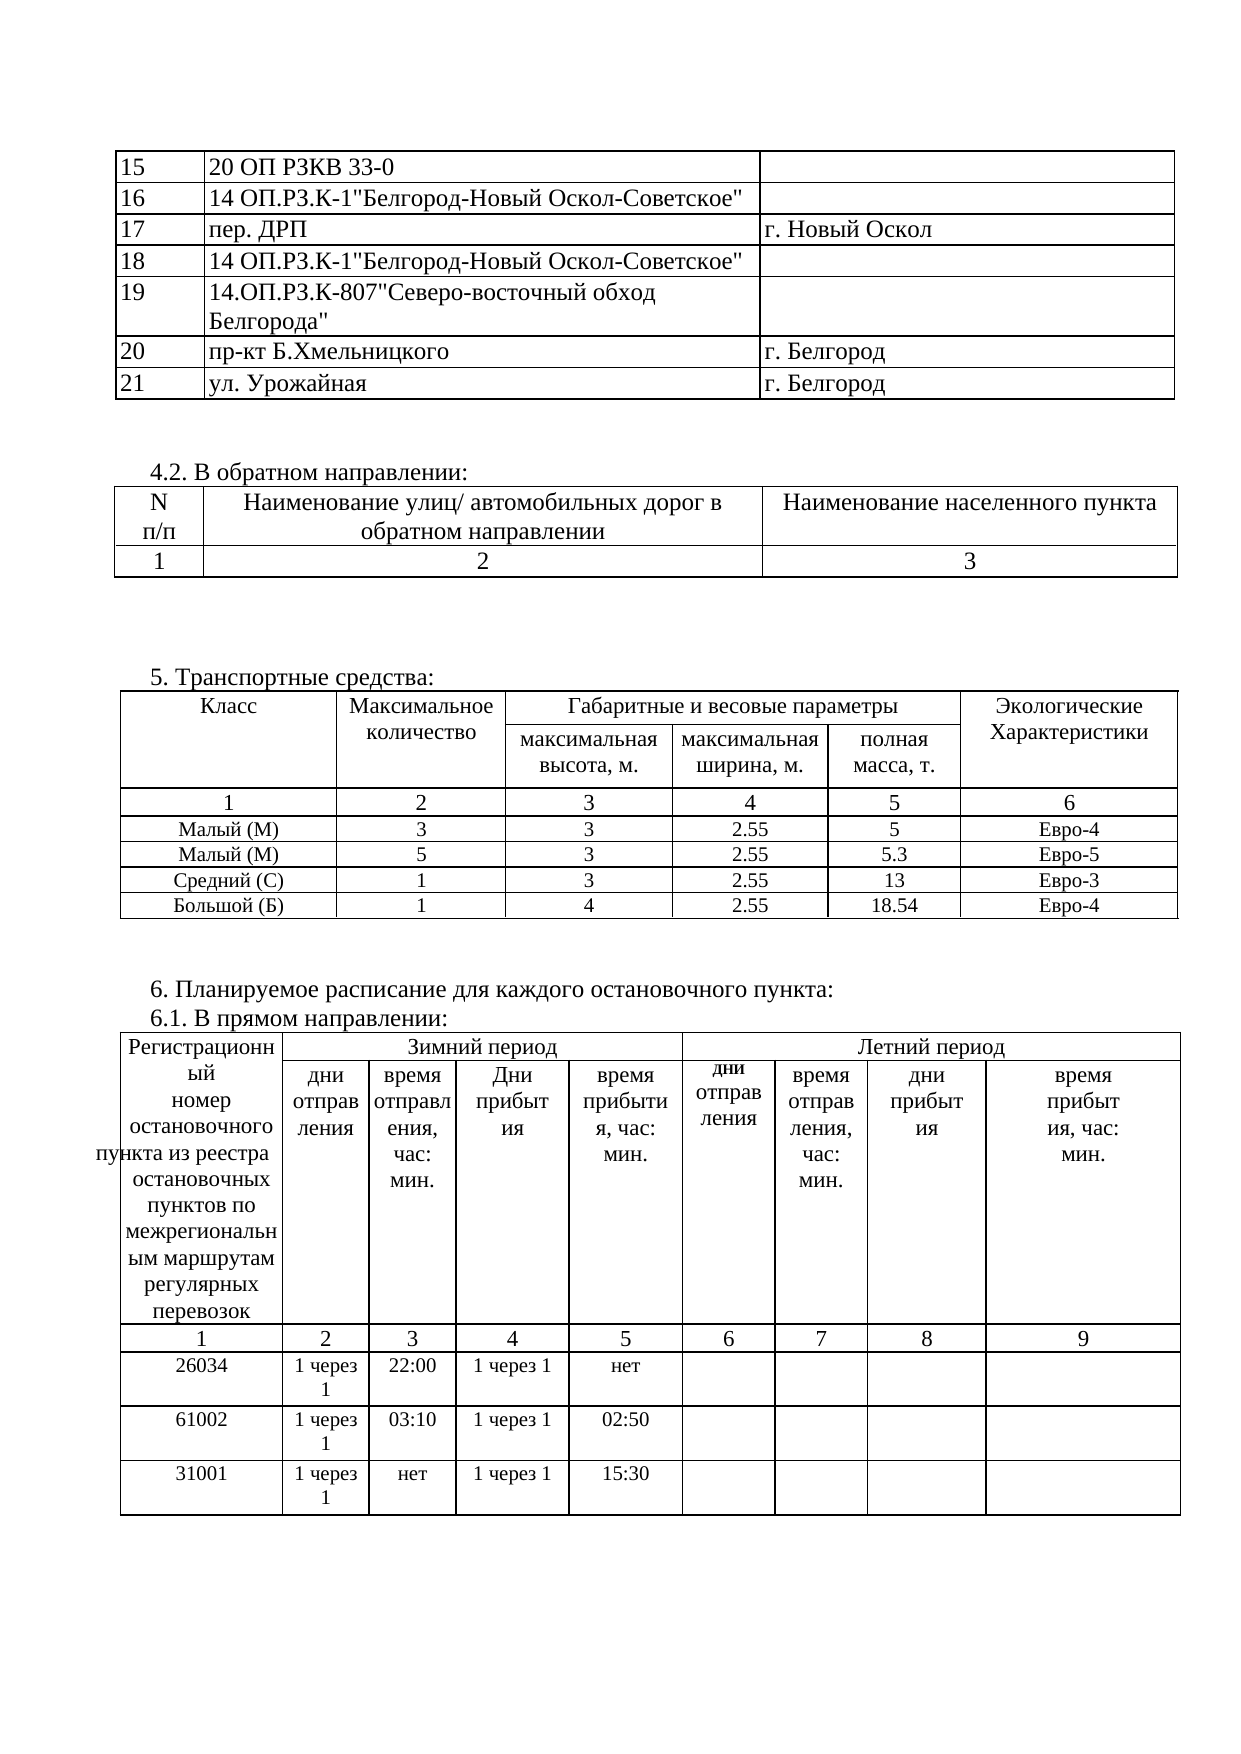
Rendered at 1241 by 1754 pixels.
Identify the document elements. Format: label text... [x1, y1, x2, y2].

table_cell [776, 1407, 867, 1460]
table_cell 1 через 1 [283, 1461, 368, 1514]
table_cell 1 [337, 868, 505, 892]
table_cell 18 [117, 246, 204, 276]
table_cell 18.54 [829, 893, 960, 917]
table_cell 2 [283, 1325, 368, 1351]
table_cell нет [570, 1353, 682, 1405]
table_cell [683, 1461, 774, 1514]
table_cell 3 [506, 842, 672, 866]
table_cell 2.55 [673, 868, 827, 892]
table_cell 1 через 1 [457, 1407, 568, 1460]
table_cell 17 [117, 215, 204, 244]
table_cell 3 [337, 817, 505, 841]
table_cell 5 [337, 842, 505, 866]
table_cell время прибыти я, час: мин. [570, 1061, 682, 1323]
table_cell [987, 1461, 1180, 1514]
table_cell [761, 277, 1174, 335]
table_header Максимальное количество [337, 692, 505, 787]
table_header Габаритные и весовые параметры [506, 692, 960, 724]
table_cell 22:00 [370, 1353, 455, 1405]
table_cell [987, 1353, 1180, 1405]
table_cell Большой (Б) [121, 893, 336, 917]
table_cell Малый (М) [121, 817, 336, 841]
table_cell Евро-4 [961, 817, 1177, 841]
table_cell 1 через 1 [457, 1461, 568, 1514]
table_cell 15:30 [570, 1461, 682, 1514]
table_cell 9 [987, 1325, 1180, 1351]
table_cell [761, 152, 1174, 181]
table_cell 19 [117, 277, 204, 335]
table_cell 5 [829, 789, 960, 815]
table_header Класс [121, 692, 336, 787]
table_cell 03:10 [370, 1407, 455, 1460]
table_cell 4 [506, 893, 672, 917]
table_cell 6 [683, 1325, 774, 1351]
table_header Зимний период [283, 1033, 682, 1059]
table_cell 14.ОП.РЗ.К-807"Северо-восточный обход Белгорода" [205, 277, 759, 335]
table_cell 02:50 [570, 1407, 682, 1460]
table_cell 5 [570, 1325, 682, 1351]
table_cell 2.55 [673, 817, 827, 841]
table_cell 1 через 1 [457, 1353, 568, 1405]
table_cell дни отправ ления [283, 1061, 368, 1323]
table_cell максимальная ширина, м. [673, 725, 827, 787]
text 6. Планируемое расписание для каждого остановочного пункта: [150, 974, 1090, 1003]
table_cell 2.55 [673, 893, 827, 917]
table_cell 31001 [121, 1461, 282, 1514]
table_cell 1 [121, 1325, 282, 1351]
table_cell [868, 1461, 985, 1514]
table_cell [683, 1353, 774, 1405]
table_cell ДНИ отправ ления [683, 1061, 774, 1323]
table_cell полная масса, т. [829, 725, 960, 787]
table_header Наименование населенного пункта [763, 487, 1177, 545]
table_cell 16 [117, 183, 204, 213]
table_cell Евро-3 [961, 868, 1177, 892]
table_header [121, 1033, 282, 1323]
table_cell г. Белгород [761, 368, 1174, 398]
table_cell 3 [506, 868, 672, 892]
table_cell время отправ ления, час: мин. [776, 1061, 867, 1323]
table_cell 4 [673, 789, 827, 815]
table_cell Евро-5 [961, 842, 1177, 866]
table_cell 4 [457, 1325, 568, 1351]
table_header Экологические Характеристики [961, 692, 1177, 787]
table_cell Дни прибыт ия [457, 1061, 568, 1323]
table_cell 7 [776, 1325, 867, 1351]
table_cell 1 [337, 893, 505, 917]
table_cell дни прибыт ия [868, 1061, 985, 1323]
table_cell 3 [506, 789, 672, 815]
table_cell 6 [961, 789, 1177, 815]
table_cell 20 ОП РЗКВ 33-0 [205, 152, 759, 181]
table_cell пер. ДРП [205, 215, 759, 244]
text 5. Транспортные средства: [150, 662, 1090, 690]
table_cell г. Новый Оскол [761, 215, 1174, 244]
table_cell 13 [829, 868, 960, 892]
table_cell Евро-4 [961, 893, 1177, 917]
text 6.1. В прямом направлении: [150, 1003, 1090, 1032]
table_cell 14 ОП.РЗ.К-1"Белгород-Новый Оскол-Советское" [205, 246, 759, 276]
table_cell 1 [115, 546, 203, 576]
table_cell пр-кт Б.Хмельницкого [205, 337, 759, 366]
table_cell 3 [506, 817, 672, 841]
table_cell [987, 1407, 1180, 1460]
table_cell [868, 1407, 985, 1460]
table_cell 26034 [121, 1353, 282, 1405]
table_cell время отправл ения, час: мин. [370, 1061, 455, 1323]
table_cell 8 [868, 1325, 985, 1351]
table_cell 20 [117, 337, 204, 366]
table_cell Малый (М) [121, 842, 336, 866]
table_cell ул. Урожайная [205, 368, 759, 398]
table_cell [776, 1461, 867, 1514]
table_cell 1 через 1 [283, 1353, 368, 1405]
table_cell 21 [117, 368, 204, 398]
table_cell время прибыт ия, час: мин. [987, 1061, 1180, 1323]
table_header Летний период [683, 1033, 1180, 1059]
table_cell 2 [337, 789, 505, 815]
table_cell 2 [204, 546, 762, 576]
table_header Наименование улиц/ автомобильных дорог в обратном направлении [204, 487, 762, 545]
table_cell [683, 1407, 774, 1460]
table_cell 61002 [121, 1407, 282, 1460]
table_cell [776, 1353, 867, 1405]
table_cell [761, 246, 1174, 276]
table_cell 15 [117, 152, 204, 181]
table_cell [761, 183, 1174, 213]
table_header N п/п [115, 487, 203, 545]
table_cell 3 [763, 545, 1177, 576]
table_cell 1 [121, 789, 336, 815]
table_cell г. Белгород [761, 337, 1174, 366]
text 4.2. В обратном направлении: [150, 457, 1090, 486]
table_cell 1 через 1 [283, 1407, 368, 1460]
table_cell 3 [370, 1325, 455, 1351]
table_cell Средний (С) [121, 868, 336, 892]
table_cell 14 ОП.РЗ.К-1"Белгород-Новый Оскол-Советское" [205, 183, 759, 213]
table_cell [868, 1353, 985, 1405]
table_cell нет [370, 1461, 455, 1514]
table_cell 5.3 [829, 842, 960, 866]
table_cell 5 [829, 817, 960, 841]
table_cell максимальная высота, м. [506, 725, 672, 787]
table_cell 2.55 [673, 842, 827, 866]
